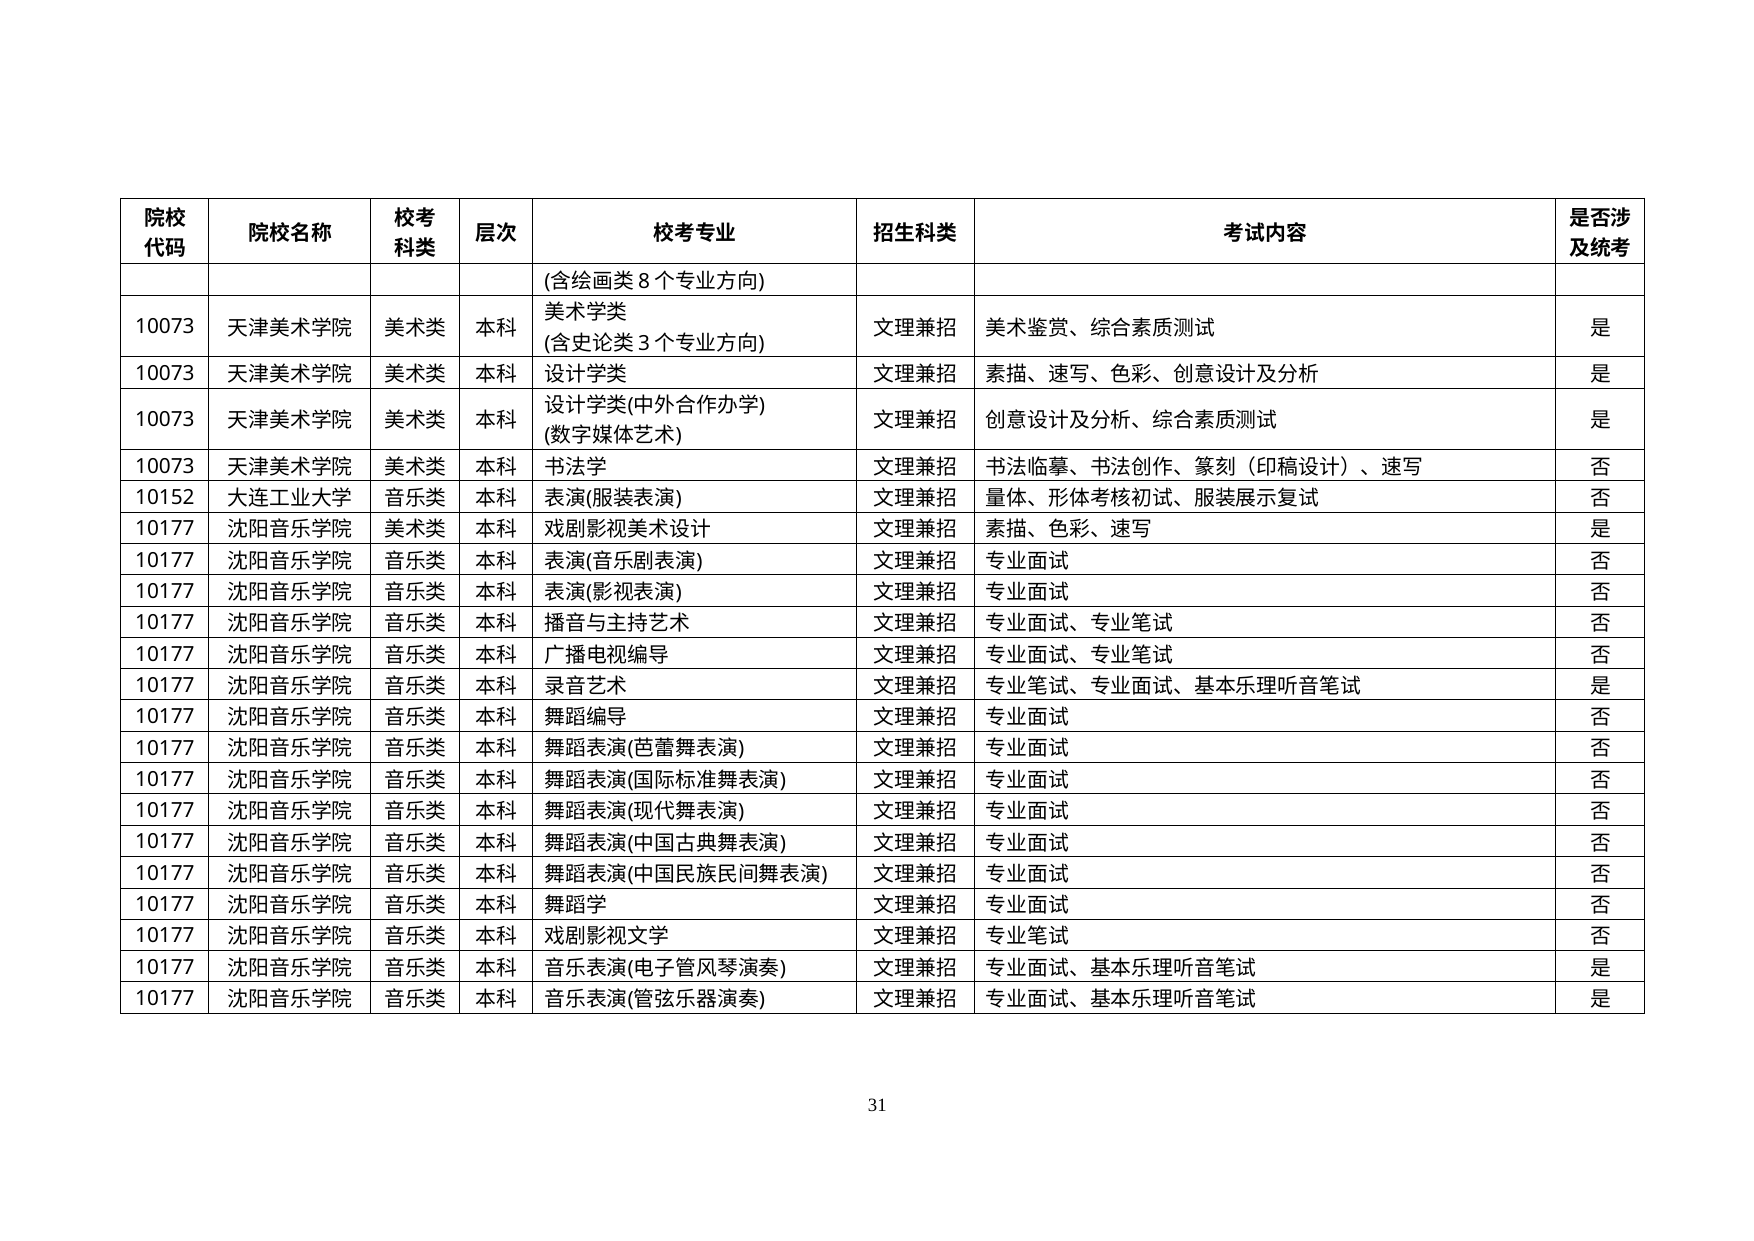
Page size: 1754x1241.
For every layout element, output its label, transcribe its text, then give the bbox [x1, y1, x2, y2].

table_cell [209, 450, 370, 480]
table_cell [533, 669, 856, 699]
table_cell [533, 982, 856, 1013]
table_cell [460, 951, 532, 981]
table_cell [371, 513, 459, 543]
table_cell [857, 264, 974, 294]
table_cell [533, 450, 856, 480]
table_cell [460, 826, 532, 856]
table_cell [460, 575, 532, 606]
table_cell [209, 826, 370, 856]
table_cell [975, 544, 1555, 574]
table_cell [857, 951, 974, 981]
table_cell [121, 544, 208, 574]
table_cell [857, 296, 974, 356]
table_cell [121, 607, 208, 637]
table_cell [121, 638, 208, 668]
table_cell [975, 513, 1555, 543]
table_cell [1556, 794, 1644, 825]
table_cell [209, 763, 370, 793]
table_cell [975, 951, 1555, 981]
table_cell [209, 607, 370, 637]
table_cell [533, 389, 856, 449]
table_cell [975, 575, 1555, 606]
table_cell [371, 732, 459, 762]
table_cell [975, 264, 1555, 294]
table_header 是否涉及统考 [1556, 199, 1644, 263]
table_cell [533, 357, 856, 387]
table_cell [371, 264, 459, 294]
table_header 院校 代码 [121, 199, 208, 263]
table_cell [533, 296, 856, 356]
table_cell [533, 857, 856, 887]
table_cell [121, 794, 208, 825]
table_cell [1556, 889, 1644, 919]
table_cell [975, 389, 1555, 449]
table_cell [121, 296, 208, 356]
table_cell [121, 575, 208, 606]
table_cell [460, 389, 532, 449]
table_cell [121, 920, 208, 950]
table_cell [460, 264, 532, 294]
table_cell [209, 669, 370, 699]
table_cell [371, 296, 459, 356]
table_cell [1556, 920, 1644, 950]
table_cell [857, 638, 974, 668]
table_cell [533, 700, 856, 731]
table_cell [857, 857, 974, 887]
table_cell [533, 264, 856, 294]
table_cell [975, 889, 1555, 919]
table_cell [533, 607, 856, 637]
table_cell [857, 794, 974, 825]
table_header 校考 科类 [371, 199, 459, 263]
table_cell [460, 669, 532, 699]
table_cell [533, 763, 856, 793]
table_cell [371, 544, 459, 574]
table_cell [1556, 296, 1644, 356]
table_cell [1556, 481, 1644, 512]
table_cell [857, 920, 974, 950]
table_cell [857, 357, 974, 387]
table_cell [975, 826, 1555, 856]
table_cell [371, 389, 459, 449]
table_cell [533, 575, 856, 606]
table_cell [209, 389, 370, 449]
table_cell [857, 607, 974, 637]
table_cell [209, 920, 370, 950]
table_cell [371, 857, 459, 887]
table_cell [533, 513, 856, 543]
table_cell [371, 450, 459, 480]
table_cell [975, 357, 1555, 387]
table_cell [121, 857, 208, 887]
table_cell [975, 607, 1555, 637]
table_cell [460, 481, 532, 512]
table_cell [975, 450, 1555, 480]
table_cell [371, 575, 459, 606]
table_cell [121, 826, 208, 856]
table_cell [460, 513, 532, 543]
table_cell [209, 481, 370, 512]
table_header 层次 [460, 199, 532, 263]
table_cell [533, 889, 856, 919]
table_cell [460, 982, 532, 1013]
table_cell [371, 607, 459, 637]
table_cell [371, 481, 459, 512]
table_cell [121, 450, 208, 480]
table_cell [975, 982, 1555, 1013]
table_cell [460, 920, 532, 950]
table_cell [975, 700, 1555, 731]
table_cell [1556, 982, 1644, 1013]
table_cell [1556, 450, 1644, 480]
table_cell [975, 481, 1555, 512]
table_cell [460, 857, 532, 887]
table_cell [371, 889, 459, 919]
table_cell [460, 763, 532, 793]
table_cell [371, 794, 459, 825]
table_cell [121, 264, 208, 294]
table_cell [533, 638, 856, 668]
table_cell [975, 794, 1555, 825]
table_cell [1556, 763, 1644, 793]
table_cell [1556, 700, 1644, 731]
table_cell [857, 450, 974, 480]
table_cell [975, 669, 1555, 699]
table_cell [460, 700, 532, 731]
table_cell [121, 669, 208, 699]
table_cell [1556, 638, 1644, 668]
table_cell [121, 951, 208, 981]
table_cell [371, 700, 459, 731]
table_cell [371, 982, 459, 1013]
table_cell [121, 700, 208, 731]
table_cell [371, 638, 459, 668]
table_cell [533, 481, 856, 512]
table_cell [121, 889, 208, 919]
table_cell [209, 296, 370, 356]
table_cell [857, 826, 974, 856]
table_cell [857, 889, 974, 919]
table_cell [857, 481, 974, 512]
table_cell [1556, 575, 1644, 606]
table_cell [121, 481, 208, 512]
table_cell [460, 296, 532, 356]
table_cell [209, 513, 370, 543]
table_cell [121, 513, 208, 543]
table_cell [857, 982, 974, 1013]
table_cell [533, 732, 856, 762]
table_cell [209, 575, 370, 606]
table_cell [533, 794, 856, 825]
table_header 校考专业 [533, 199, 856, 263]
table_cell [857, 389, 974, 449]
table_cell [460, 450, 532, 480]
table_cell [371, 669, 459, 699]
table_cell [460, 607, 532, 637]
table_header 招生科类 [857, 199, 974, 263]
table_header 院校名称 [209, 199, 370, 263]
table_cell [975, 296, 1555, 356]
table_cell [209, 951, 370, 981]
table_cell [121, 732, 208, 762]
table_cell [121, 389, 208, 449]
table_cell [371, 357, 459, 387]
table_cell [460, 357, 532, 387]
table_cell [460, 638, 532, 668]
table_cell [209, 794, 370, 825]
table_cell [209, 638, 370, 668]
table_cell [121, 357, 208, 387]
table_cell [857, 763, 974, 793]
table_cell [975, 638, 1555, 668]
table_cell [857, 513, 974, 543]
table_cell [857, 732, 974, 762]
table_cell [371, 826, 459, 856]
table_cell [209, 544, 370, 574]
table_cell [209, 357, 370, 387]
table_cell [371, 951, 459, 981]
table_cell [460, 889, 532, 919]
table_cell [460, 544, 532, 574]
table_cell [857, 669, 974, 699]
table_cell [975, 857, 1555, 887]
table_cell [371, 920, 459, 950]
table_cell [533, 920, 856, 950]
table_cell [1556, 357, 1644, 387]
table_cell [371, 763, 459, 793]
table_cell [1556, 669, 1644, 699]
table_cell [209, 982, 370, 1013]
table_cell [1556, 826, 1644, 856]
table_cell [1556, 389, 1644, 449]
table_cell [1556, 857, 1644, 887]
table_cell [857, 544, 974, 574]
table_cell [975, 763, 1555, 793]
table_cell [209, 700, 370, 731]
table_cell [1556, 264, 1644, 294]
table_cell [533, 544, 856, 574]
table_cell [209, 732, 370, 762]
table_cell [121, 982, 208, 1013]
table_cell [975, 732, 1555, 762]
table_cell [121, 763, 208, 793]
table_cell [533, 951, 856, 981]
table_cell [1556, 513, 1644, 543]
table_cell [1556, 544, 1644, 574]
table_header 考试内容 [975, 199, 1555, 263]
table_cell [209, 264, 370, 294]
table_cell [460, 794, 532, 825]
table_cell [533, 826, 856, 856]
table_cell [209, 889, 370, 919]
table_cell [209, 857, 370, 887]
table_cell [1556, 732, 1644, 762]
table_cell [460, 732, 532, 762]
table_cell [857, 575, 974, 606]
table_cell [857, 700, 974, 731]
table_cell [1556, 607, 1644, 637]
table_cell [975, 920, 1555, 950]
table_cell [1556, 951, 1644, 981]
